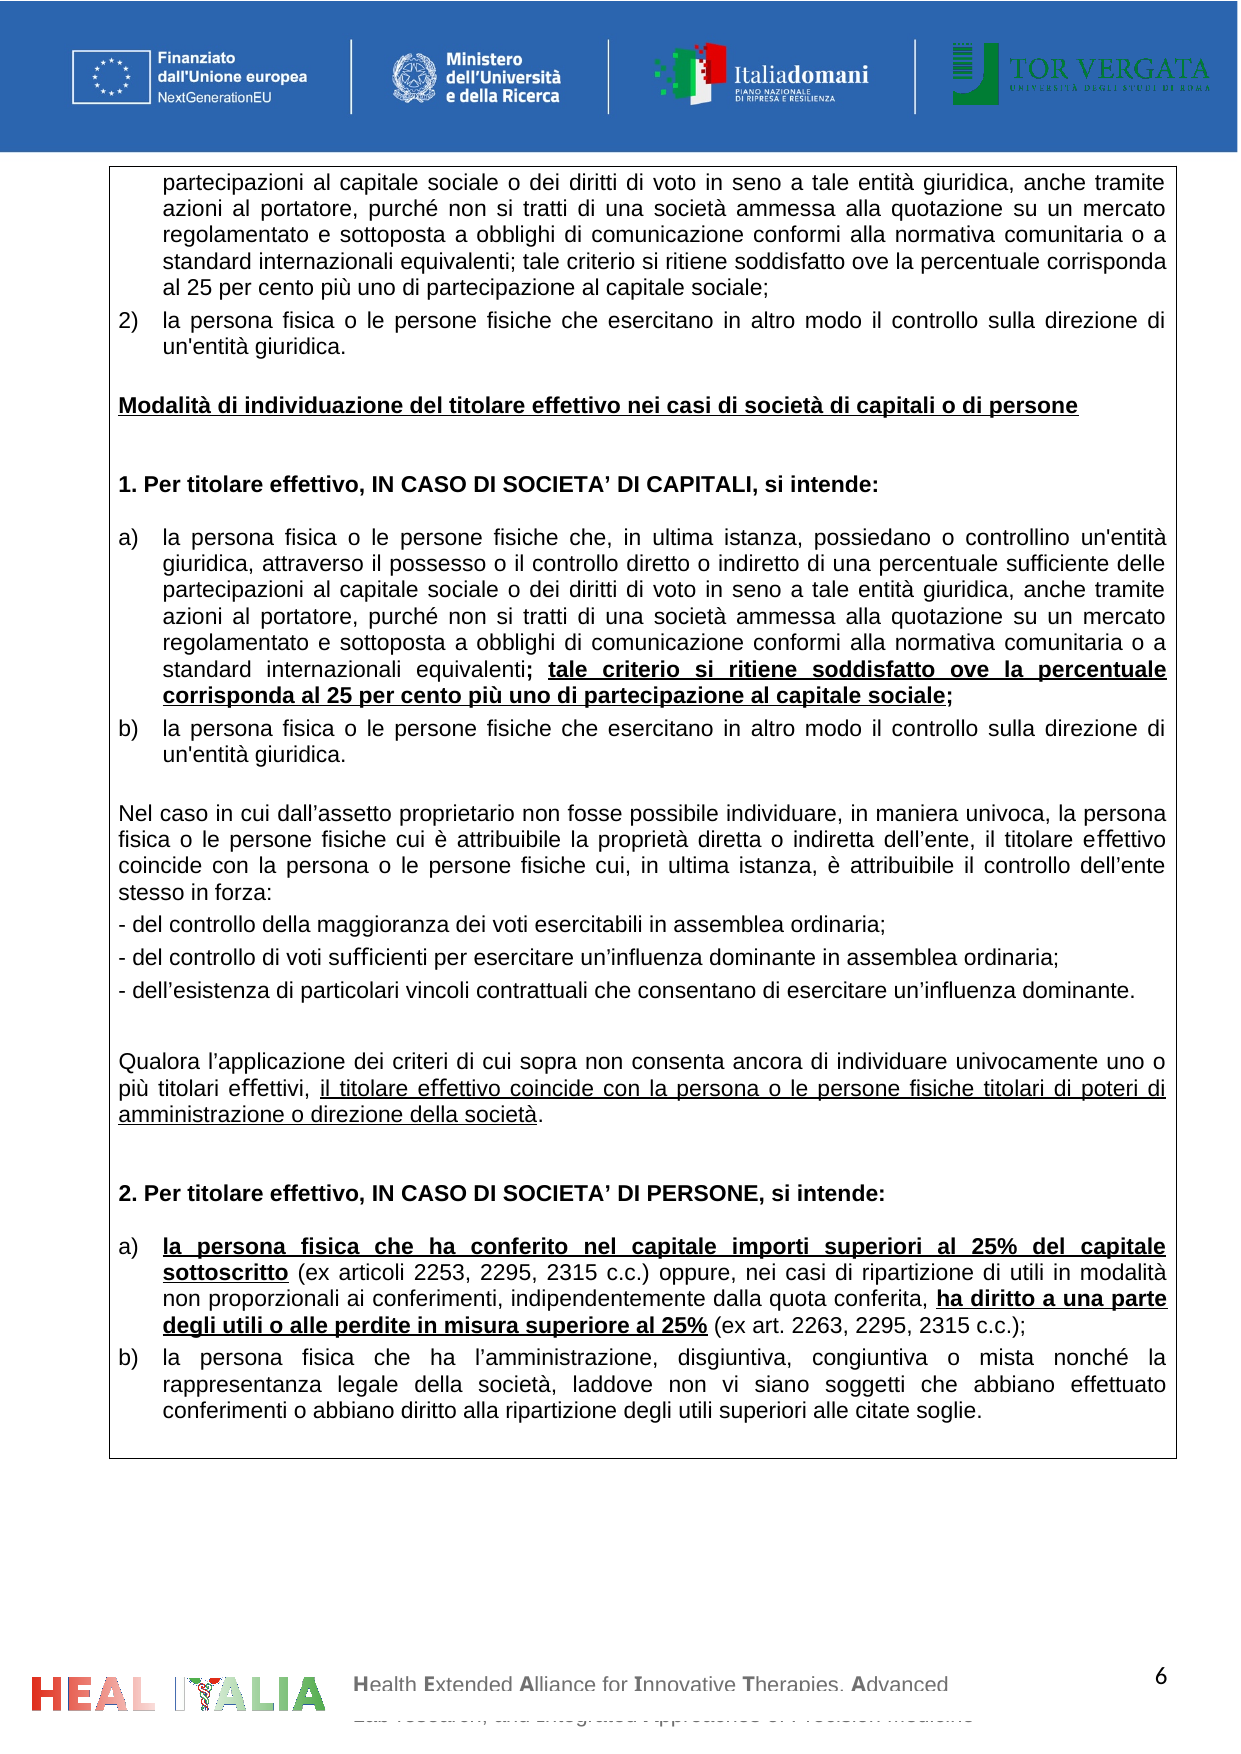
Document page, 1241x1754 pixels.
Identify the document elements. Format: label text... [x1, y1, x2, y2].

picture [0, 1, 1238, 193]
text Qualora l’applicazione dei criteri di cui sopra non consenta ancora di individuare univocamente uno o più titolari eﬀettivi, il titolare eﬀettivo coincide con la persona o le persone ﬁsiche titolari di poteri di amministrazione o direzione della società. [110, 1045, 1176, 1127]
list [110, 167, 1176, 300]
text 2. Per titolare effettivo, IN CASO DI SOCIETA’ DI PERSONE, si intende: [118, 1180, 1167, 1206]
picture [31, 1676, 326, 1711]
list la persona fisica che ha l’amministrazione, disgiuntiva, congiuntiva o mista nonché la rappresentanza legale della società, laddove non vi siano soggetti che abbiano effettuato conferimenti o abbiano diritto alla ripartizione degli utili superiori alle citate soglie. [110, 1341, 1176, 1423]
text Modalità di individuazione del titolare effettivo nei casi di società di capitali o di persone [118, 392, 1167, 418]
list la persona fisica che ha conferito nel capitale importi superiori al 25% del capitale sottoscritto (ex articoli 2253, 2295, 2315 c.c.) oppure, nei casi di ripartizione di utili in modalità non proporzionali ai conferimenti, indipendentemente dalla quota conferita, ha diritto a una parte degli utili o alle perdite in misura superiore al 25% (ex art. 2263, 2295, 2315 c.c.); [118, 1233, 1167, 1338]
text 1. Per titolare effettivo, IN CASO DI SOCIETA’ DI CAPITALI, si intende: [118, 471, 1167, 497]
text - del controllo della maggioranza dei voti esercitabili in assemblea ordinaria; [110, 908, 1176, 938]
text Nel caso in cui dall’assetto proprietario non fosse possibile individuare, in maniera univoca, la persona ﬁsica o le persone ﬁsiche cui è attribuibile la proprietà diretta o indiretta dell’ente, il titolare eﬀettivo coincide con la persona o le persone ﬁsiche cui, in ultima istanza, è attribuibile il controllo dell’ente stesso in forza: [118, 800, 1167, 905]
text - dell’esistenza di particolari vincoli contrattuali che consentano di esercitare un’inﬂuenza dominante. [110, 973, 1176, 1003]
list la persona fisica o le persone fisiche che esercitano in altro modo il controllo sulla direzione di un'entità giuridica. [110, 303, 1176, 359]
text - del controllo di voti suﬃcienti per esercitare un’inﬂuenza dominante in assemblea ordinaria; [110, 941, 1176, 970]
list la persona fisica o le persone fisiche che esercitano in altro modo il controllo sulla direzione di un'entità giuridica. [110, 711, 1176, 767]
